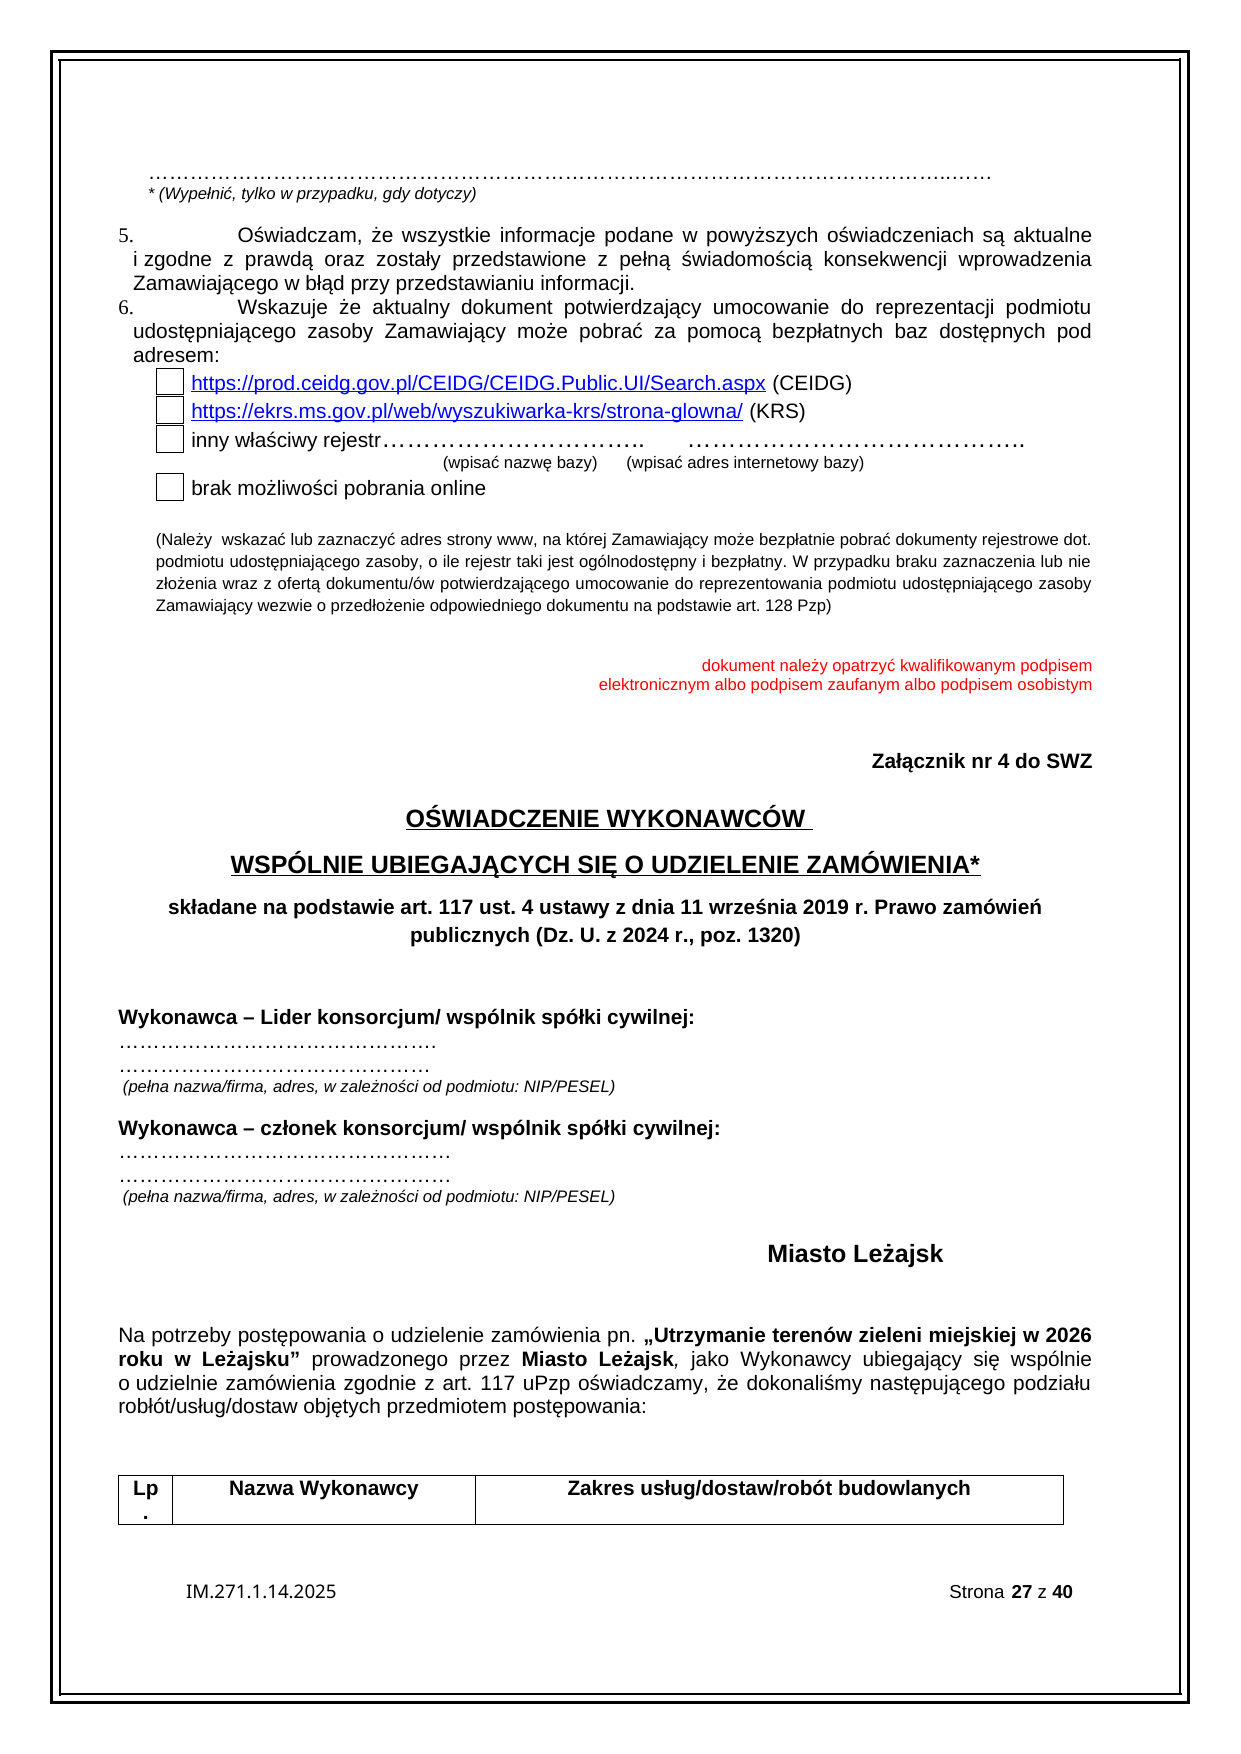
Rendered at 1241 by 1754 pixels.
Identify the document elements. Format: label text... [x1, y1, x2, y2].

text (Należy wskazać lub zaznaczyć adres strony www, na której Zamawiający może bezpłatnie pobrać dokumenty rejestrowe dot. podmiotu udostępniającego zasoby, o ile rejestr taki jest ogólnodostępny i bezpłatny. W przypadku braku zaznaczenia lub nie złożenia wraz z ofertą dokumentu/ów potwierdzającego umocowanie do reprezentowania podmiotu udostępniającego zasoby Zamawiający wezwie o przedłożenie odpowiedniego dokumentu na podstawie art. 128 Pzp) [156, 529, 1092, 614]
text Wykonawca – Lider konsorcjum/ wspólnik spółki cywilnej: [118, 1005, 1092, 1029]
text Wykonawca – członek konsorcjum/ wspólnik spółki cywilnej: [118, 1115, 1092, 1139]
text ……………………………………… [118, 1053, 1092, 1077]
text Na potrzeby postępowania o udzielenie zamówienia pn. „Utrzymanie terenów zieleni miejskiej w 2026 roku w Leżajsku” prowadzonego przez Miasto Leżajsk, jako Wykonawcy ubiegający się wspólnie o udzielnie zamówienia zgodnie z art. 117 uPzp oświadczamy, że dokonaliśmy następującego podziału robłót/usług/dostaw objętych przedmiotem postępowania: [118, 1322, 1092, 1418]
list Wskazuje że aktualny dokument potwierdzający umocowanie do reprezentacji podmiotu udostępniającego zasoby Zamawiający może pobrać za pomocą bezpłatnych baz dostępnych pod adresem: [118, 294, 1092, 367]
text OŚWIADCZENIE WYKONAWCÓW [118, 804, 1092, 833]
text ………………………………………… [118, 1139, 1092, 1163]
text https://prod.ceidg.gov.pl/CEIDG/CEIDG.Public.UI/Search.aspx (CEIDG) [155, 367, 1092, 395]
text (pełna nazwa/firma, adres, w zależności od podmiotu: NIP/PESEL) [118, 1077, 1078, 1096]
list Oświadczam, że wszystkie informacje podane w powyższych oświadczeniach są aktualne i zgodne z prawdą oraz zostały przedstawione z pełną świadomością konsekwencji wprowadzenia Zamawiającego w błąd przy przedstawianiu informacji. [118, 222, 1092, 294]
text WSPÓLNIE UBIEGAJĄCYCH SIĘ O UDZIELENIE ZAMÓWIENIA* [118, 849, 1092, 878]
text (wpisać nazwę bazy) (wpisać adres internetowy bazy) [155, 453, 1092, 472]
text dokument należy opatrzyć kwalifikowanym podpisem elektronicznym albo podpisem zaufanym albo podpisem osobistym [174, 656, 1092, 694]
text Załącznik nr 4 do SWZ [118, 749, 1092, 773]
text ……………………………………………………………………………………………………..…… [148, 160, 1092, 184]
text składane na podstawie art. 117 ust. 4 ustawy z dnia 11 września 2019 r. Prawo zamówień publicznych (Dz. U. z 2024 r., poz. 1320) [118, 895, 1092, 947]
text (pełna nazwa/firma, adres, w zależności od podmiotu: NIP/PESEL) [118, 1187, 1078, 1206]
table_header Lp. [119, 1476, 172, 1523]
text ………………………………………… [118, 1163, 1092, 1187]
text * (Wypełnić, tylko w przypadku, gdy dotyczy) [148, 184, 1108, 203]
text brak możliwości pobrania online [155, 472, 1092, 501]
subtitle Miasto Leżajsk [118, 1239, 1092, 1267]
text ………………………………………. [118, 1029, 1092, 1053]
text inny właściwy rejestr………………………….. ………………………………….. [155, 424, 1092, 453]
table_header Zakres usług/dostaw/robót budowlanych [476, 1476, 1063, 1523]
text https://ekrs.ms.gov.pl/web/wyszukiwarka-krs/strona-glowna/ (KRS) [155, 395, 1092, 424]
table_header Nazwa Wykonawcy [173, 1476, 475, 1523]
